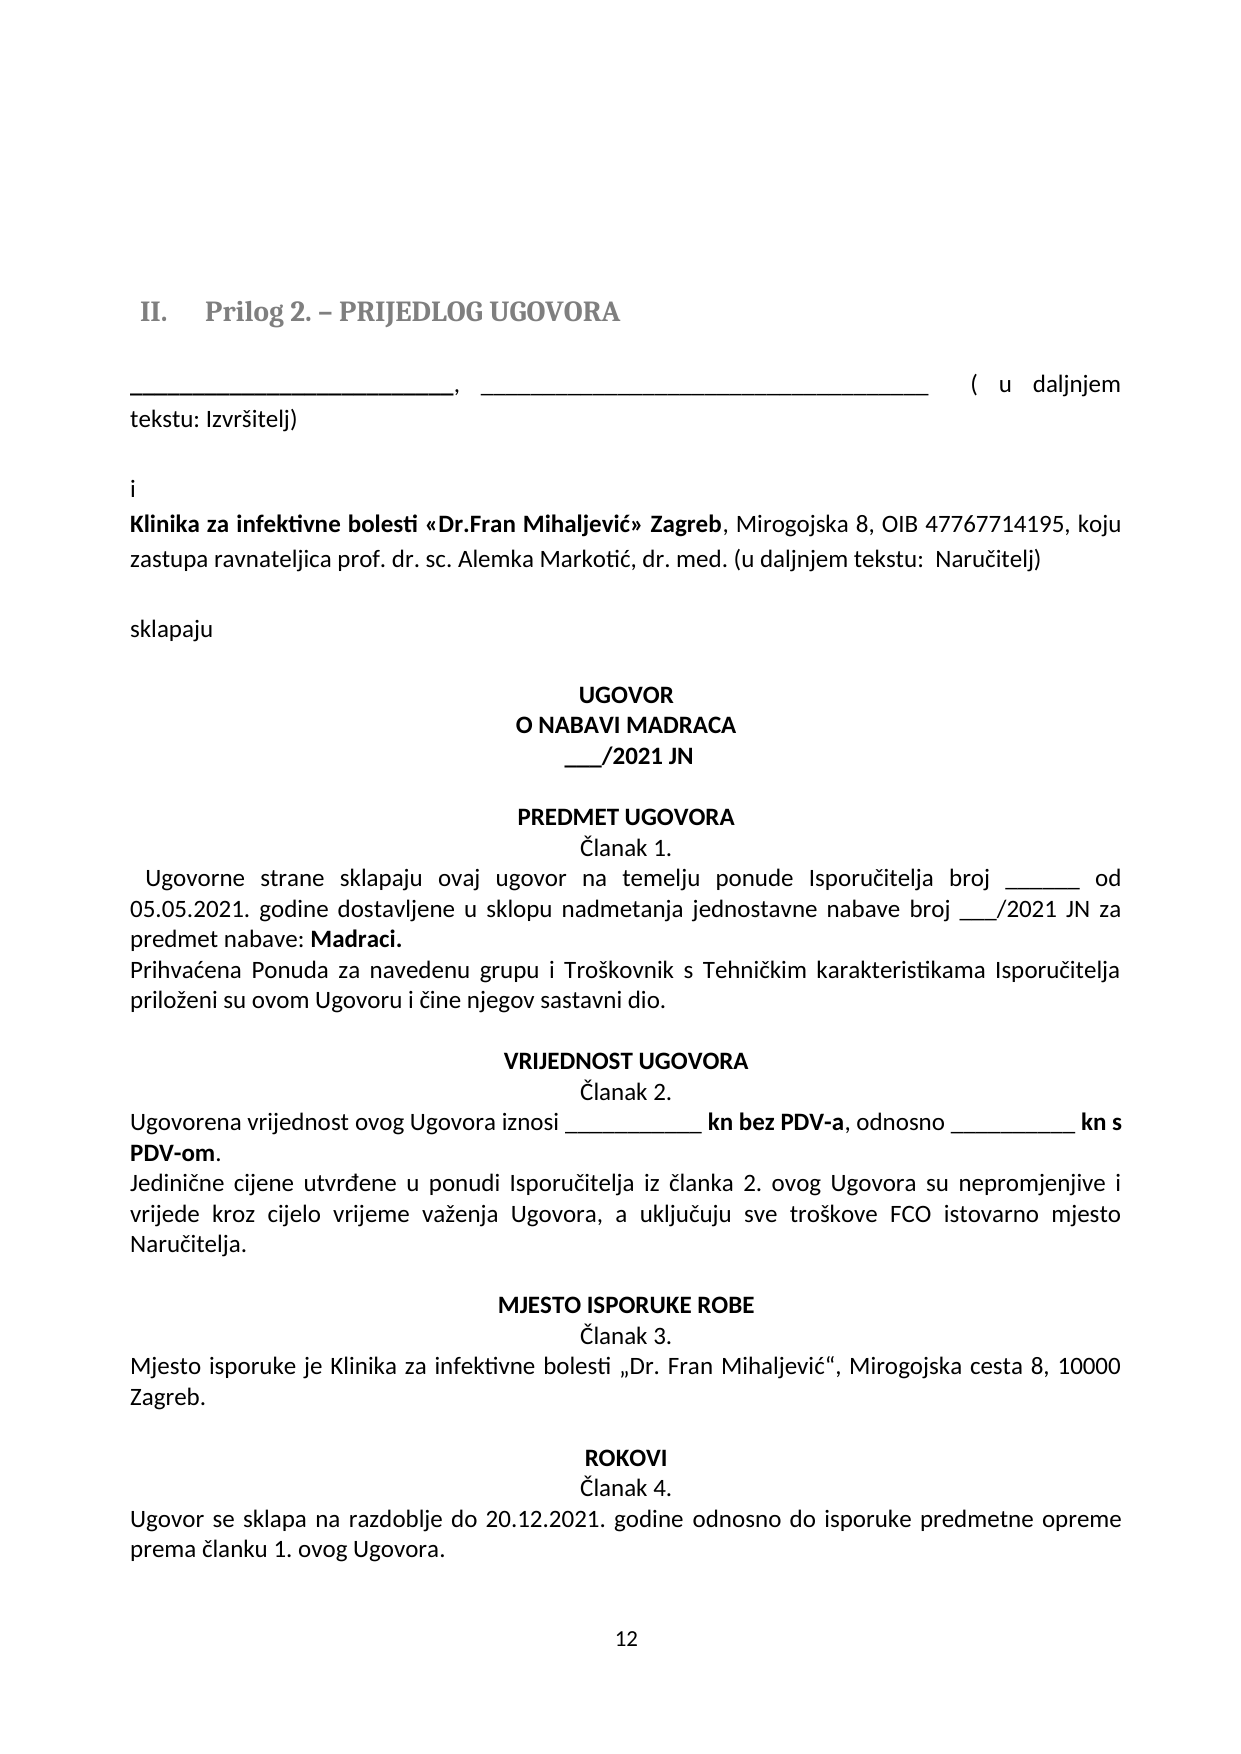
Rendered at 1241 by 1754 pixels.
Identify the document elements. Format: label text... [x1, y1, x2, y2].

text Članak 2. [130, 1076, 1122, 1106]
text Članak 3. [130, 1320, 1122, 1351]
text ROKOVI [130, 1442, 1122, 1473]
text Jedinične cijene utvrđene u ponudi Isporučitelja iz članka 2. ovog Ugovora su nepromjenjive i vrijede kroz cijelo vrijeme važenja Ugovora, a uključuju sve troškove FCO istovarno mjesto Naručitelja. [130, 1167, 1122, 1259]
text sklapaju [130, 613, 1122, 644]
text i [130, 473, 1122, 504]
text Mjesto isporuke je Klinika za infektivne bolesti „Dr. Fran Mihaljević“, Mirogojska cesta 8, 10000 Zagreb. [130, 1351, 1122, 1412]
text ___/2021 JN [130, 740, 1122, 771]
text Članak 1. [130, 832, 1122, 862]
text Članak 4. [130, 1473, 1122, 1503]
text __________________________, ____________________________________ ( u daljnjem tekstu: Izvršitelj) [130, 368, 1122, 434]
text O NABAVI MADRACA [130, 709, 1122, 740]
text VRIJEDNOST UGOVORA [130, 1045, 1122, 1076]
text PREDMET UGOVORA [130, 801, 1122, 832]
text Klinika za infektivne bolesti «Dr.Fran Mihaljević» Zagreb, Mirogojska 8, OIB 47767714195, koju zastupa ravnateljica prof. dr. sc. Alemka Markotić, dr. med. (u daljnjem tekstu: Naručitelj) [130, 508, 1122, 574]
text Ugovorne strane sklapaju ovaj ugovor na temelju ponude Isporučitelja broj ______ od 05.05.2021. godine dostavljene u sklopu nadmetanja jednostavne nabave broj ___/2021 JN za predmet nabave: Madraci. [130, 862, 1122, 954]
text Ugovor se sklapa na razdoblje do 20.12.2021. godine odnosno do isporuke predmetne opreme prema članku 1. ovog Ugovora. [130, 1503, 1122, 1564]
text MJESTO ISPORUKE ROBE [130, 1289, 1122, 1320]
text Prilog 2. – PRIJEDLOG UGOVORA [167, 295, 1122, 328]
text Prihvaćena Ponuda za navedenu grupu i Troškovnik s Tehničkim karakteristikama Isporučitelja priloženi su ovom Ugovoru i čine njegov sastavni dio. [130, 954, 1122, 1015]
text Ugovorena vrijednost ovog Ugovora iznosi ___________ kn bez PDV-a, odnosno __________ kn s PDV-om. [130, 1106, 1122, 1167]
text UGOVOR [130, 679, 1122, 709]
